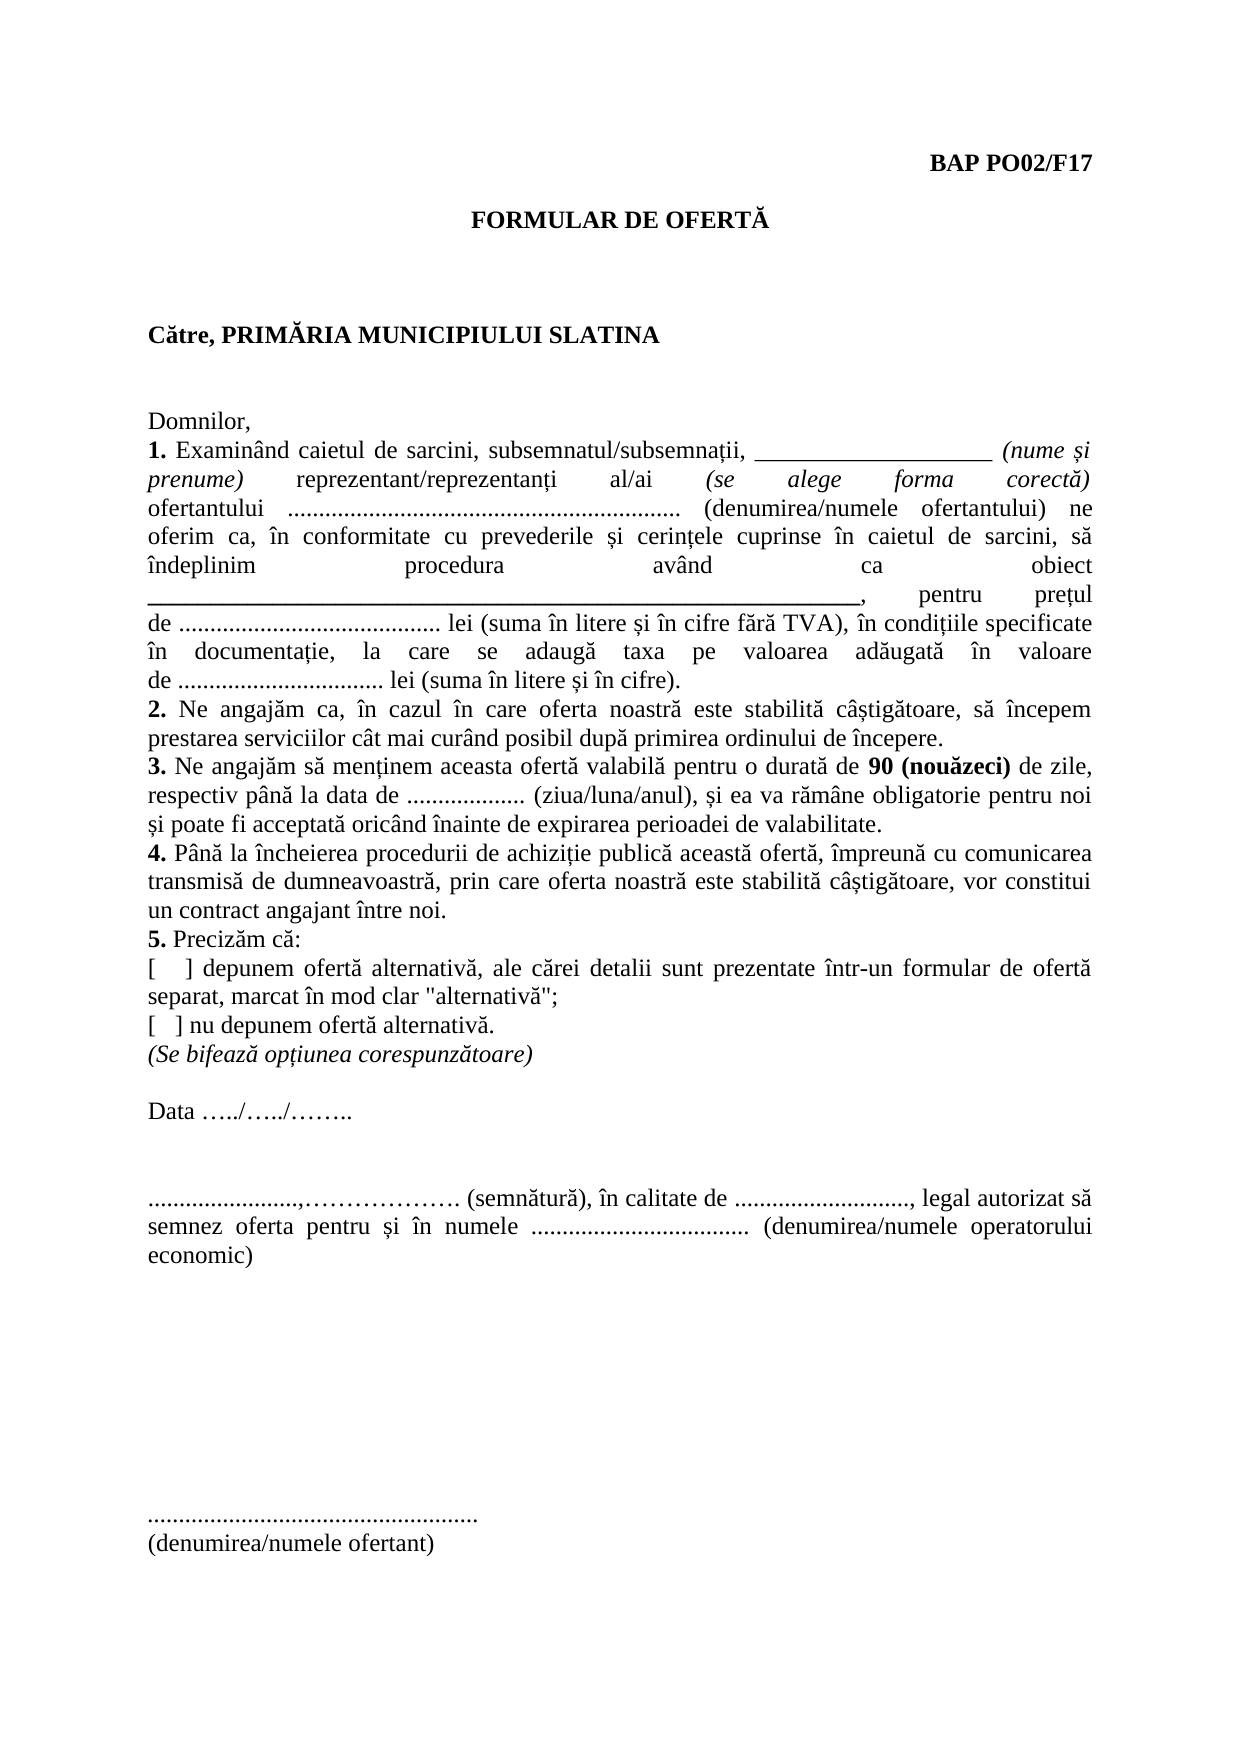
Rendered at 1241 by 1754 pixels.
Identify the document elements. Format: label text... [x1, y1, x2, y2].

text 3. Ne angajăm să menținem aceasta ofertă valabilă pentru o durată de 90 (nouăzeci) de zile, respectiv până la data de ................... (ziua/luna/anul), și ea va rămâne obligatorie pentru noi și poate fi acceptată oricând înainte de expirarea perioadei de valabilitate. [148, 751, 1093, 838]
text Data …../…../…….. [148, 1096, 1093, 1125]
text (Se bifează opțiunea corespunzătoare) [148, 1039, 1093, 1068]
text 2. Ne angajăm ca, în cazul în care oferta noastră este stabilită câștigătoare, să începem prestarea serviciilor cât mai curând posibil după primirea ordinului de începere. [148, 694, 1093, 751]
text Către, PRIMĂRIA MUNICIPIULUI SLATINA [148, 320, 1093, 349]
text [ ] depunem ofertă alternativă, ale cărei detalii sunt prezentate într-un formular de ofertă separat, marcat în mod clar "alternativă"; [148, 953, 1093, 1010]
text ........................,………………. (semnătură), în calitate de ............................, legal autorizat să semnez oferta pentru și în numele ................................... (denumirea/numele operatorului economic) [148, 1183, 1093, 1269]
text Domnilor, [148, 406, 1093, 435]
text (denumirea/numele ofertant) [148, 1528, 1093, 1556]
text ..................................................... [148, 1499, 1093, 1528]
text BAP PO02/F17 [148, 148, 1093, 176]
text 1. Examinând caietul de sarcini, subsemnatul/subsemnații, ___________________ (nume și prenume) reprezentant/reprezentanți al/ai (se alege forma corectă) ofertantului ............................................................... (denumirea/numele ofertantului) ne oferim ca, în conformitate cu prevederile și cerințele cuprinse în caietul de sarcini, să îndeplinim procedura având ca obiect _________________________________________________________, pentru prețul de .......................................... lei (suma în litere și în cifre fără TVA), în condițiile specificate în documentație, la care se adaugă taxa pe valoarea adăugată în valoare de ................................. lei (suma în litere și în cifre). [148, 435, 1093, 694]
text [ ] nu depunem ofertă alternativă. [148, 1010, 1093, 1039]
text FORMULAR DE OFERTĂ [148, 205, 1093, 234]
text 5. Precizăm că: [148, 924, 1093, 953]
text 4. Până la încheierea procedurii de achiziție publică această ofertă, împreună cu comunicarea transmisă de dumneavoastră, prin care oferta noastră este stabilită câștigătoare, vor constitui un contract angajant între noi. [148, 838, 1093, 924]
